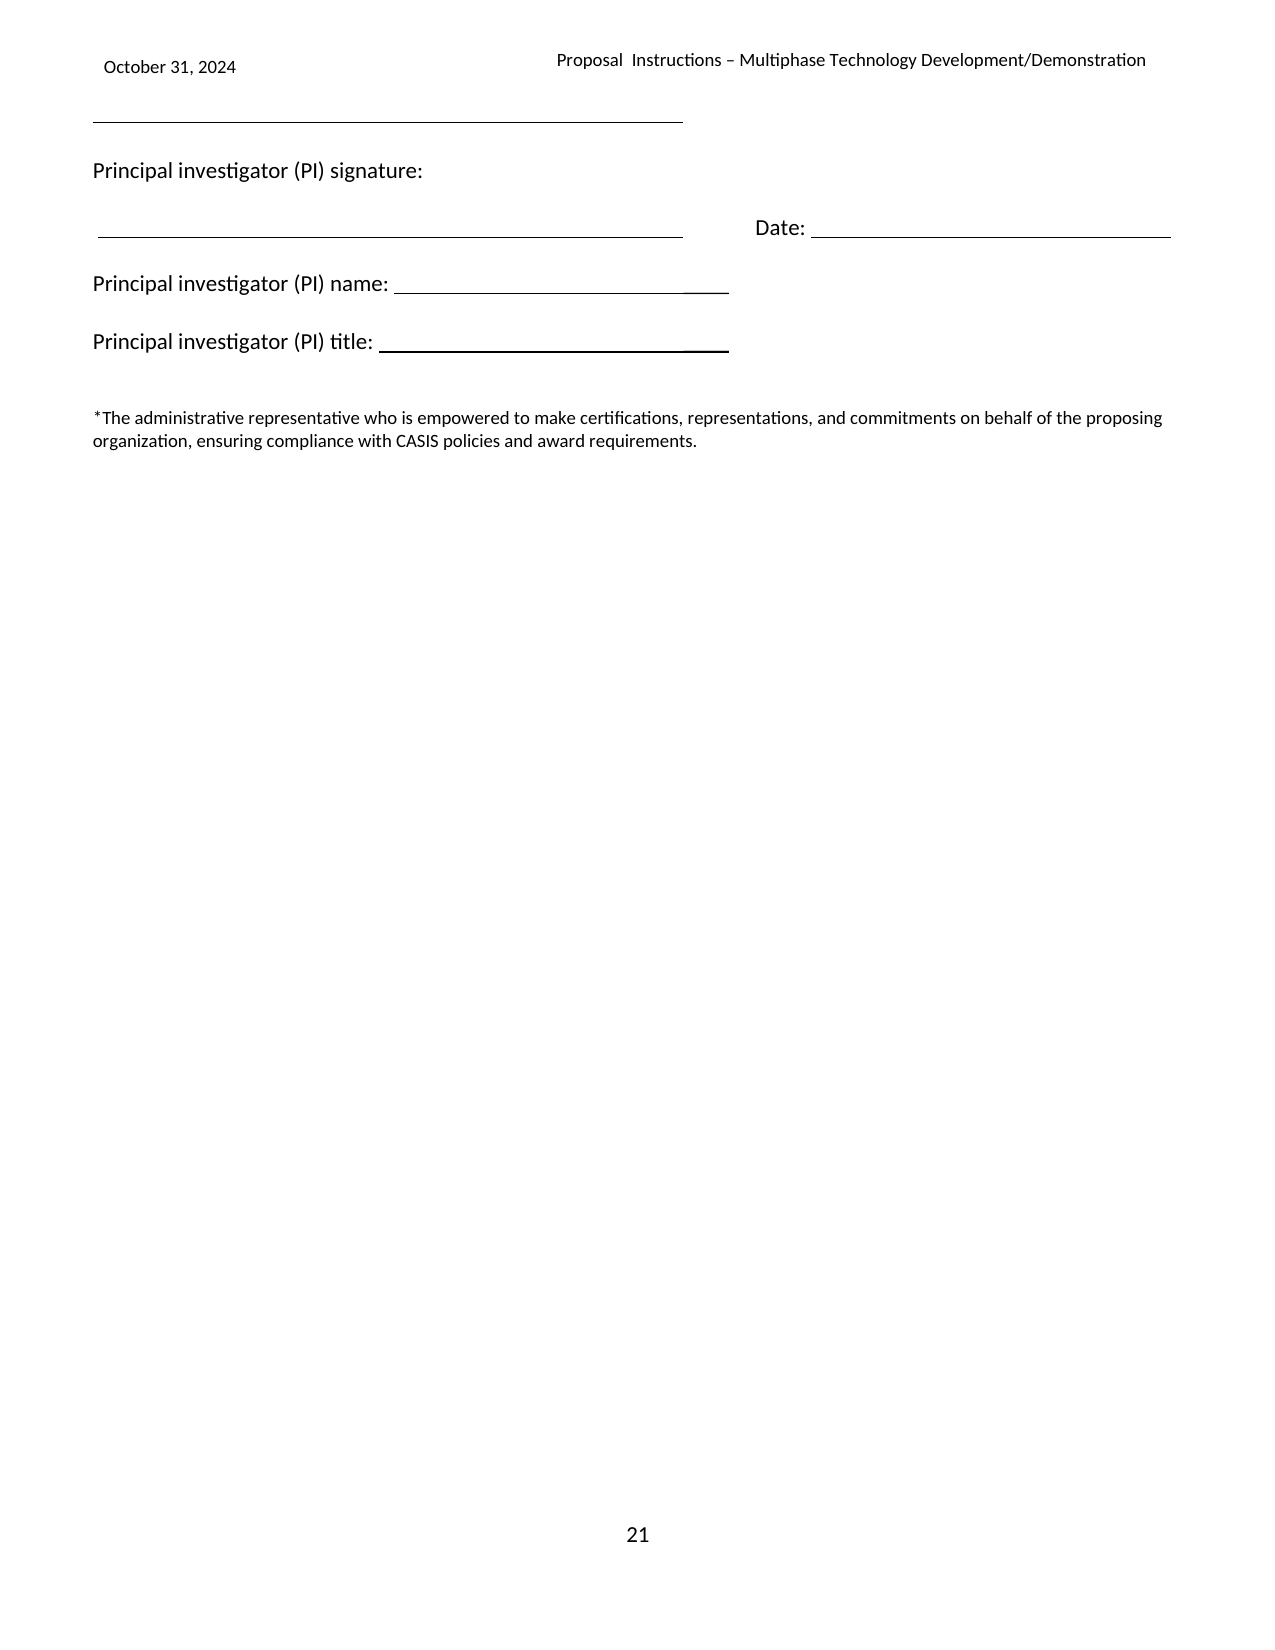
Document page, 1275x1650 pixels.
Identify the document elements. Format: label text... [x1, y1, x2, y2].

text Principal investigator (PI) title: ____ [93, 327, 1192, 355]
text Date: [93, 213, 1192, 241]
text Principal investigator (PI) name: ____ [93, 269, 1192, 297]
text Principal investigator (PI) signature: [93, 157, 1192, 184]
text *The administrative representative who is empowered to make certifications, representations, and commitments on behalf of the proposing organization, ensuring compliance with CASIS policies and award requirements. [93, 406, 1192, 452]
